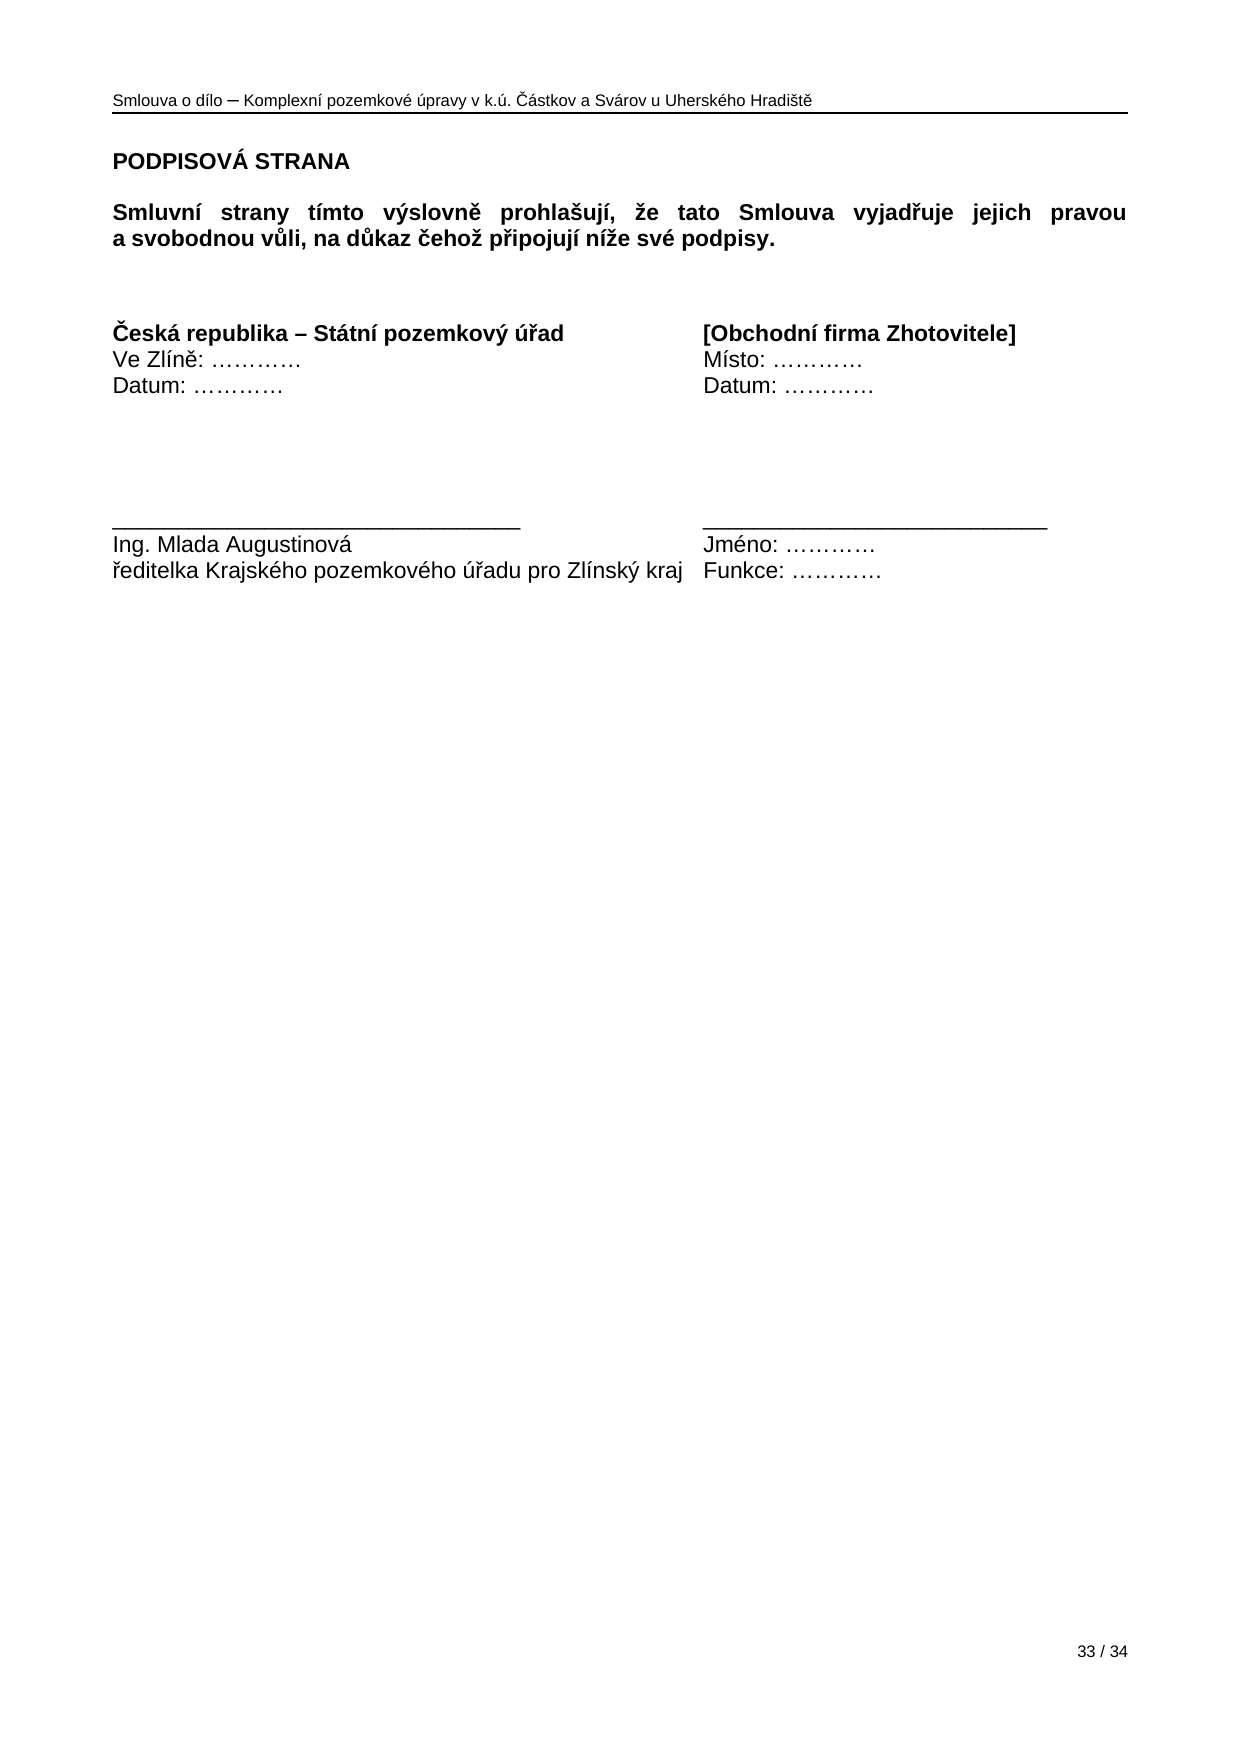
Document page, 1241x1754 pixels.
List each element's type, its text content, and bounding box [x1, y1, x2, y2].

text PODPISOVÁ STRANA [112, 148, 1128, 174]
text Ing. Mlada Augustinová Jméno: ………… [112, 531, 1128, 557]
text Česká republika – Státní pozemkový úřad [Obchodní firma Zhotovitele] [112, 320, 1128, 346]
text Ve Zlíně: ………… Místo: ………… [112, 346, 1128, 372]
text Datum: ………… Datum: ………… [112, 372, 1128, 399]
text Smluvní strany tímto výslovně prohlašují, že tato Smlouva vyjadřuje jejich pravou a svobodnou vůli, na důkaz čehož připojují níže své podpisy. [112, 199, 1128, 252]
text ředitelka Krajského pozemkového úřadu pro Zlínský kraj Funkce: ………… [112, 557, 1128, 583]
text ________________________________ ___________________________ [112, 504, 1128, 531]
